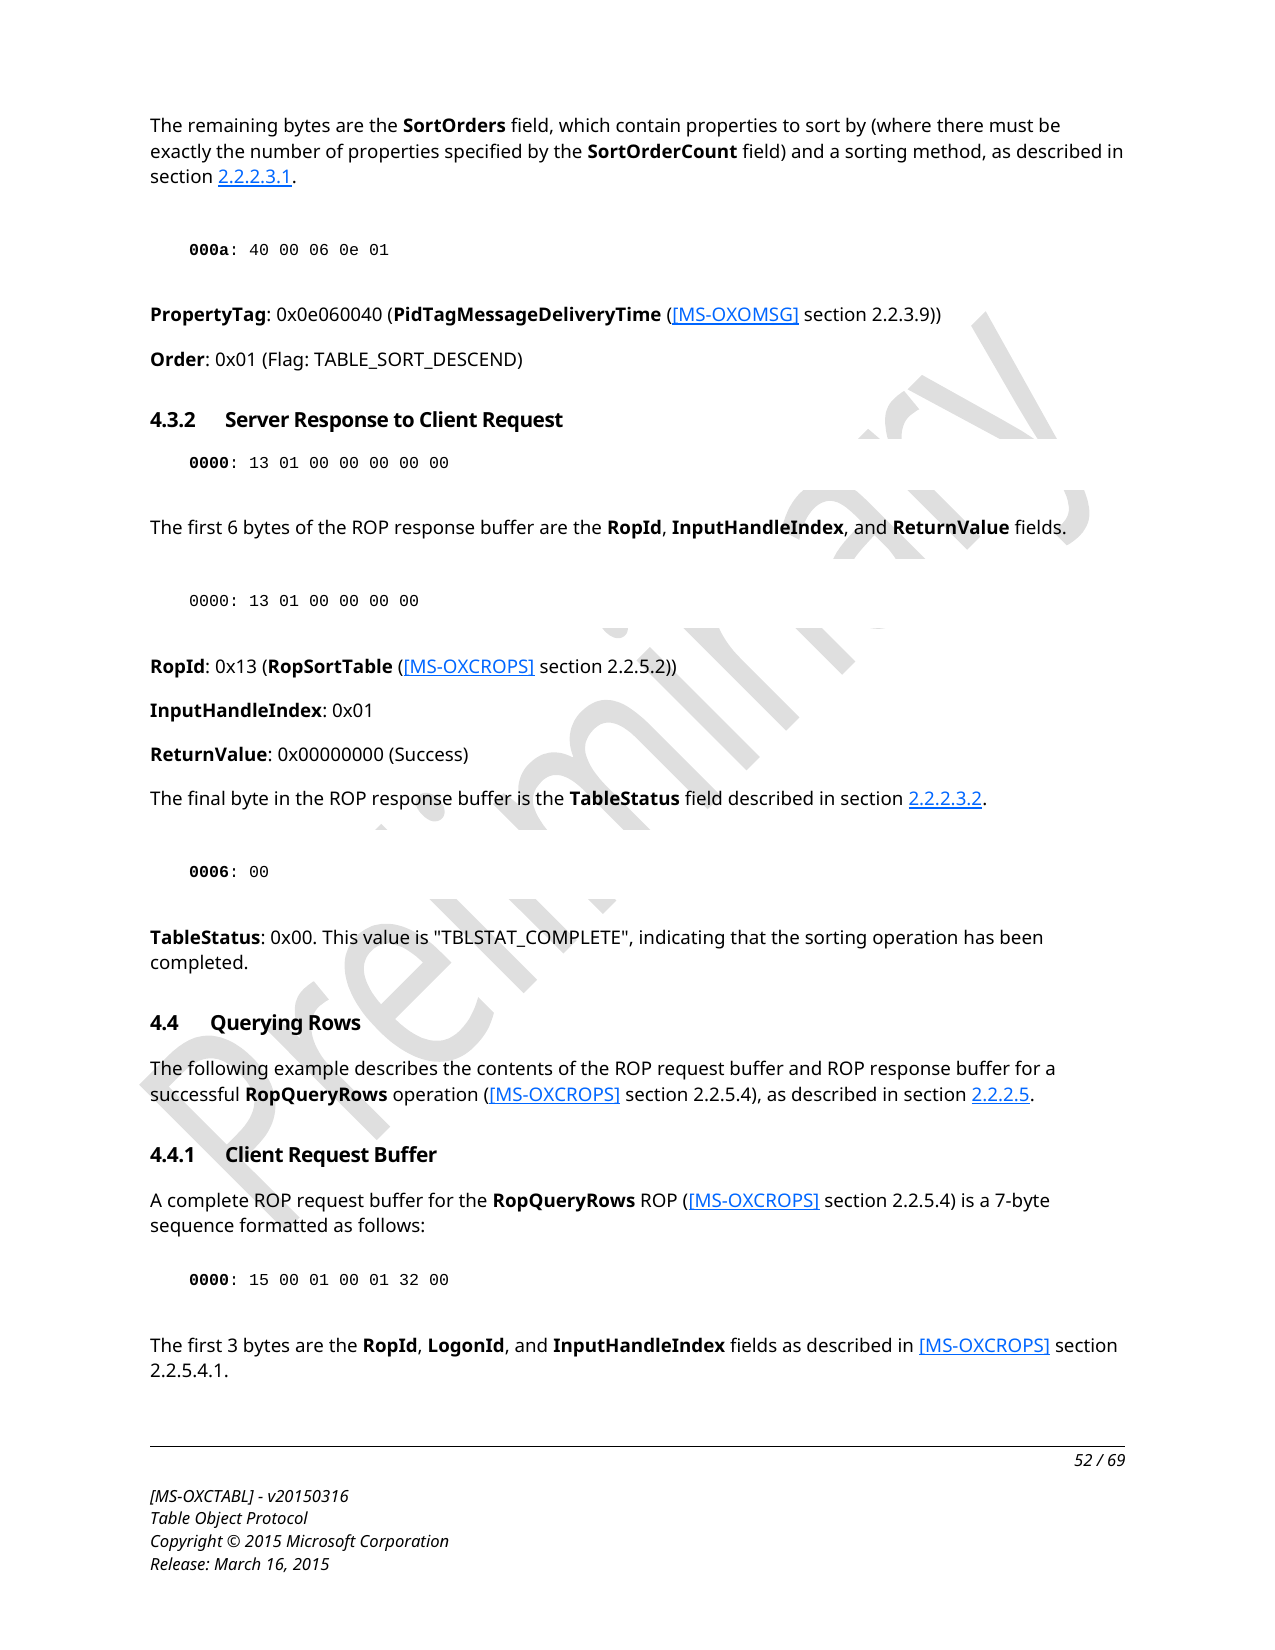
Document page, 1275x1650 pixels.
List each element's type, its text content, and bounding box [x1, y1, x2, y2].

text 0000: 13 01 00 00 00 00 [175, 578, 1137, 622]
text InputHandleIndex: 0x01 [150, 697, 1125, 723]
text RopId: 0x13 (RopSortTable ([MS-OXCROPS] section 2.2.5.2)) [150, 653, 1125, 678]
text TableStatus: 0x00. This value is "TBLSTAT_COMPLETE", indicating that the sorting operation has been completed. [150, 924, 1125, 975]
subtitle Querying Rows [150, 1008, 1125, 1037]
text 0000: 13 01 00 00 00 00 00 [175, 446, 1137, 483]
text ReturnValue: 0x00000000 (Success) [150, 741, 1125, 767]
text The following example describes the contents of the ROP request buffer and ROP response buffer for a successful RopQueryRows operation ([MS-OXCROPS] section 2.2.5.4), as described in section 2.2.2.5. [150, 1056, 1125, 1107]
subtitle Server Response to Client Request [150, 405, 1125, 433]
text 0000: 15 00 01 00 01 32 00 [175, 1263, 1137, 1301]
text The final byte in the ROP response buffer is the TableStatus field described in section 2.2.2.3.2. [150, 786, 1125, 811]
text The remaining bytes are the SortOrders field, which contain properties to sort by (where there must be exactly the number of properties specified by the SortOrderCount field) and a sorting method, as described in section 2.2.2.3.1. [150, 112, 1125, 189]
text PropertyTag: 0x0e060040 (PidTagMessageDeliveryTime ([MS-OXOMSG] section 2.2.3.9)) [150, 302, 1125, 327]
subtitle Client Request Buffer [150, 1140, 1125, 1168]
text The first 6 bytes of the ROP response buffer are the RopId, InputHandleIndex, and ReturnValue fields. [150, 515, 1125, 540]
text 000a: 40 00 06 0e 01 [175, 227, 1137, 271]
text The first 3 bytes are the RopId, LogonId, and InputHandleIndex fields as described in [MS-OXCROPS] section 2.2.5.4.1. [150, 1332, 1125, 1383]
text A complete ROP request buffer for the RopQueryRows ROP ([MS-OXCROPS] section 2.2.5.4) is a 7-byte sequence formatted as follows: [150, 1187, 1125, 1238]
text Order: 0x01 (Flag: TABLE_SORT_DESCEND) [150, 346, 1125, 372]
text 0006: 00 [175, 849, 1137, 893]
